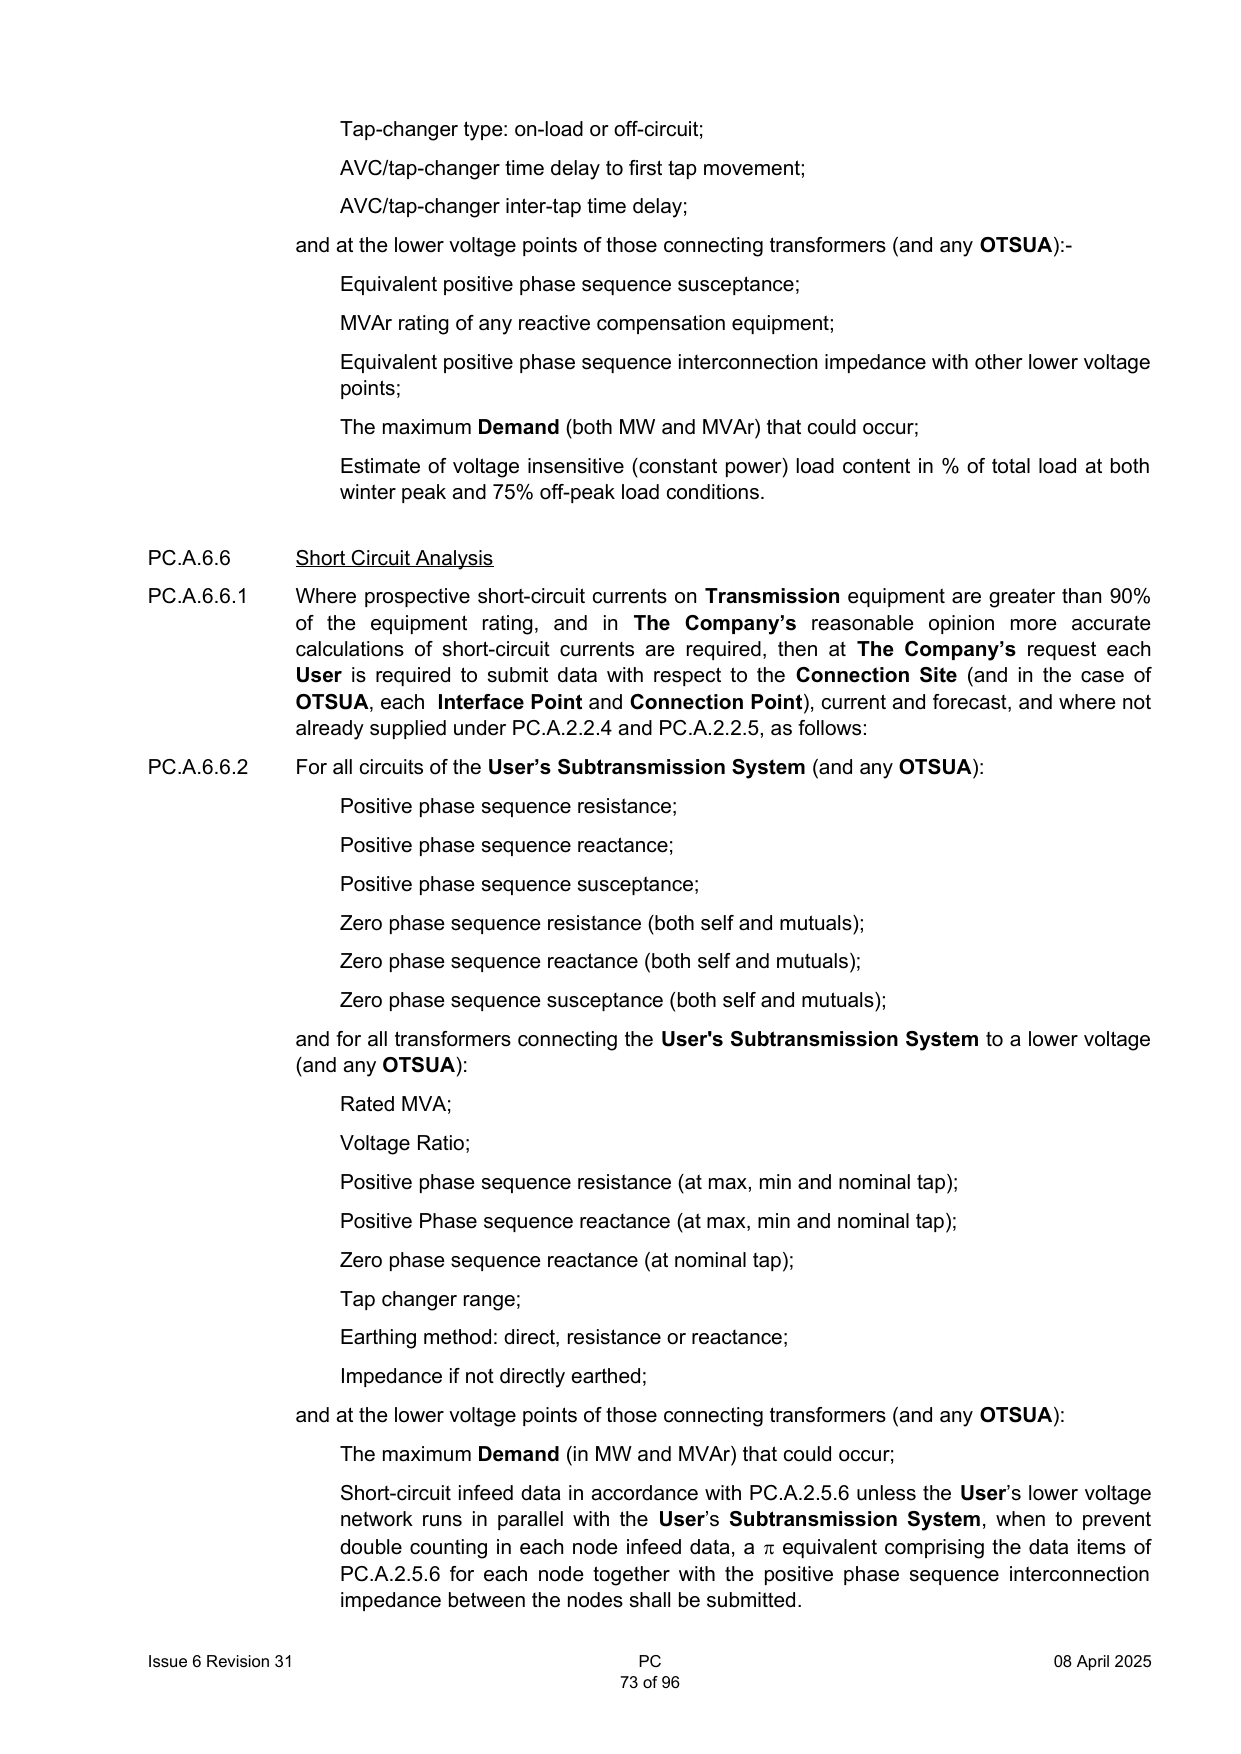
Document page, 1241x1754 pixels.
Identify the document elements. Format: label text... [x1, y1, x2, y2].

text Short-circuit infeed data in accordance with PC.A.2.5.6 unless the User’s lower voltage network runs in parallel with the User’s Subtransmission System, when to prevent double counting in each node infeed data, a  equivalent comprising the data items of PC.A.2.5.6 for each node together with the positive phase sequence interconnection impedance between the nodes shall be submitted. [295, 1481, 1152, 1612]
text AVC/tap-changer inter-tap time delay; [295, 194, 1152, 218]
text and at the lower voltage points of those connecting transformers (and any OTSUA): [148, 1403, 1152, 1427]
text PC.A.6.6.2 For all circuits of the User’s Subtransmission System (and any OTSUA): [148, 755, 1152, 779]
text Equivalent positive phase sequence interconnection impedance with other lower voltage points; [295, 350, 1152, 400]
text Positive phase sequence resistance (at max, min and nominal tap); [295, 1170, 1152, 1194]
text Positive phase sequence reactance; [295, 833, 1152, 857]
text Positive Phase sequence reactance (at max, min and nominal tap); [295, 1209, 1152, 1233]
text Impedance if not directly earthed; [295, 1364, 1152, 1388]
text Zero phase sequence reactance (at nominal tap); [295, 1247, 1152, 1271]
text AVC/tap-changer time delay to first tap movement; [295, 156, 1152, 179]
text Tap changer range; [295, 1286, 1152, 1310]
text Zero phase sequence reactance (both self and mutuals); [295, 949, 1152, 973]
text Tap-changer type: on-load or off-circuit; [295, 117, 1152, 141]
text Zero phase sequence resistance (both self and mutuals); [295, 910, 1152, 934]
text Voltage Ratio; [295, 1131, 1152, 1155]
text Zero phase sequence susceptance (both self and mutuals); [295, 988, 1152, 1012]
text Earthing method: direct, resistance or reactance; [295, 1325, 1152, 1349]
text and for all transformers connecting the User's Subtransmission System to a lower voltage (and any OTSUA): [148, 1027, 1152, 1077]
text PC.A.6.6 Short Circuit Analysis [148, 545, 1152, 569]
text Equivalent positive phase sequence susceptance; [295, 272, 1152, 296]
text Positive phase sequence susceptance; [295, 871, 1152, 895]
text MVAr rating of any reactive compensation equipment; [295, 311, 1152, 335]
text and at the lower voltage points of those connecting transformers (and any OTSUA):- [148, 233, 1152, 257]
text PC.A.6.6.1 Where prospective short-circuit currents on Transmission equipment are greater than 90% of the equipment rating, and in The Company’s reasonable opinion more accurate calculations of short-circuit currents are required, then at The Company’s request each User is required to submit data with respect to the Connection Site (and in the case of OTSUA, each Interface Point and Connection Point), current and forecast, and where not already supplied under PC.A.2.2.4 and PC.A.2.2.5, as follows: [148, 584, 1152, 740]
text The maximum Demand (both MW and MVAr) that could occur; [295, 415, 1152, 439]
text Positive phase sequence resistance; [295, 794, 1152, 818]
text The maximum Demand (in MW and MVAr) that could occur; [295, 1442, 1152, 1466]
text Rated MVA; [295, 1092, 1152, 1116]
text Estimate of voltage insensitive (constant power) load content in % of total load at both winter peak and 75% off-peak load conditions. [295, 454, 1152, 504]
